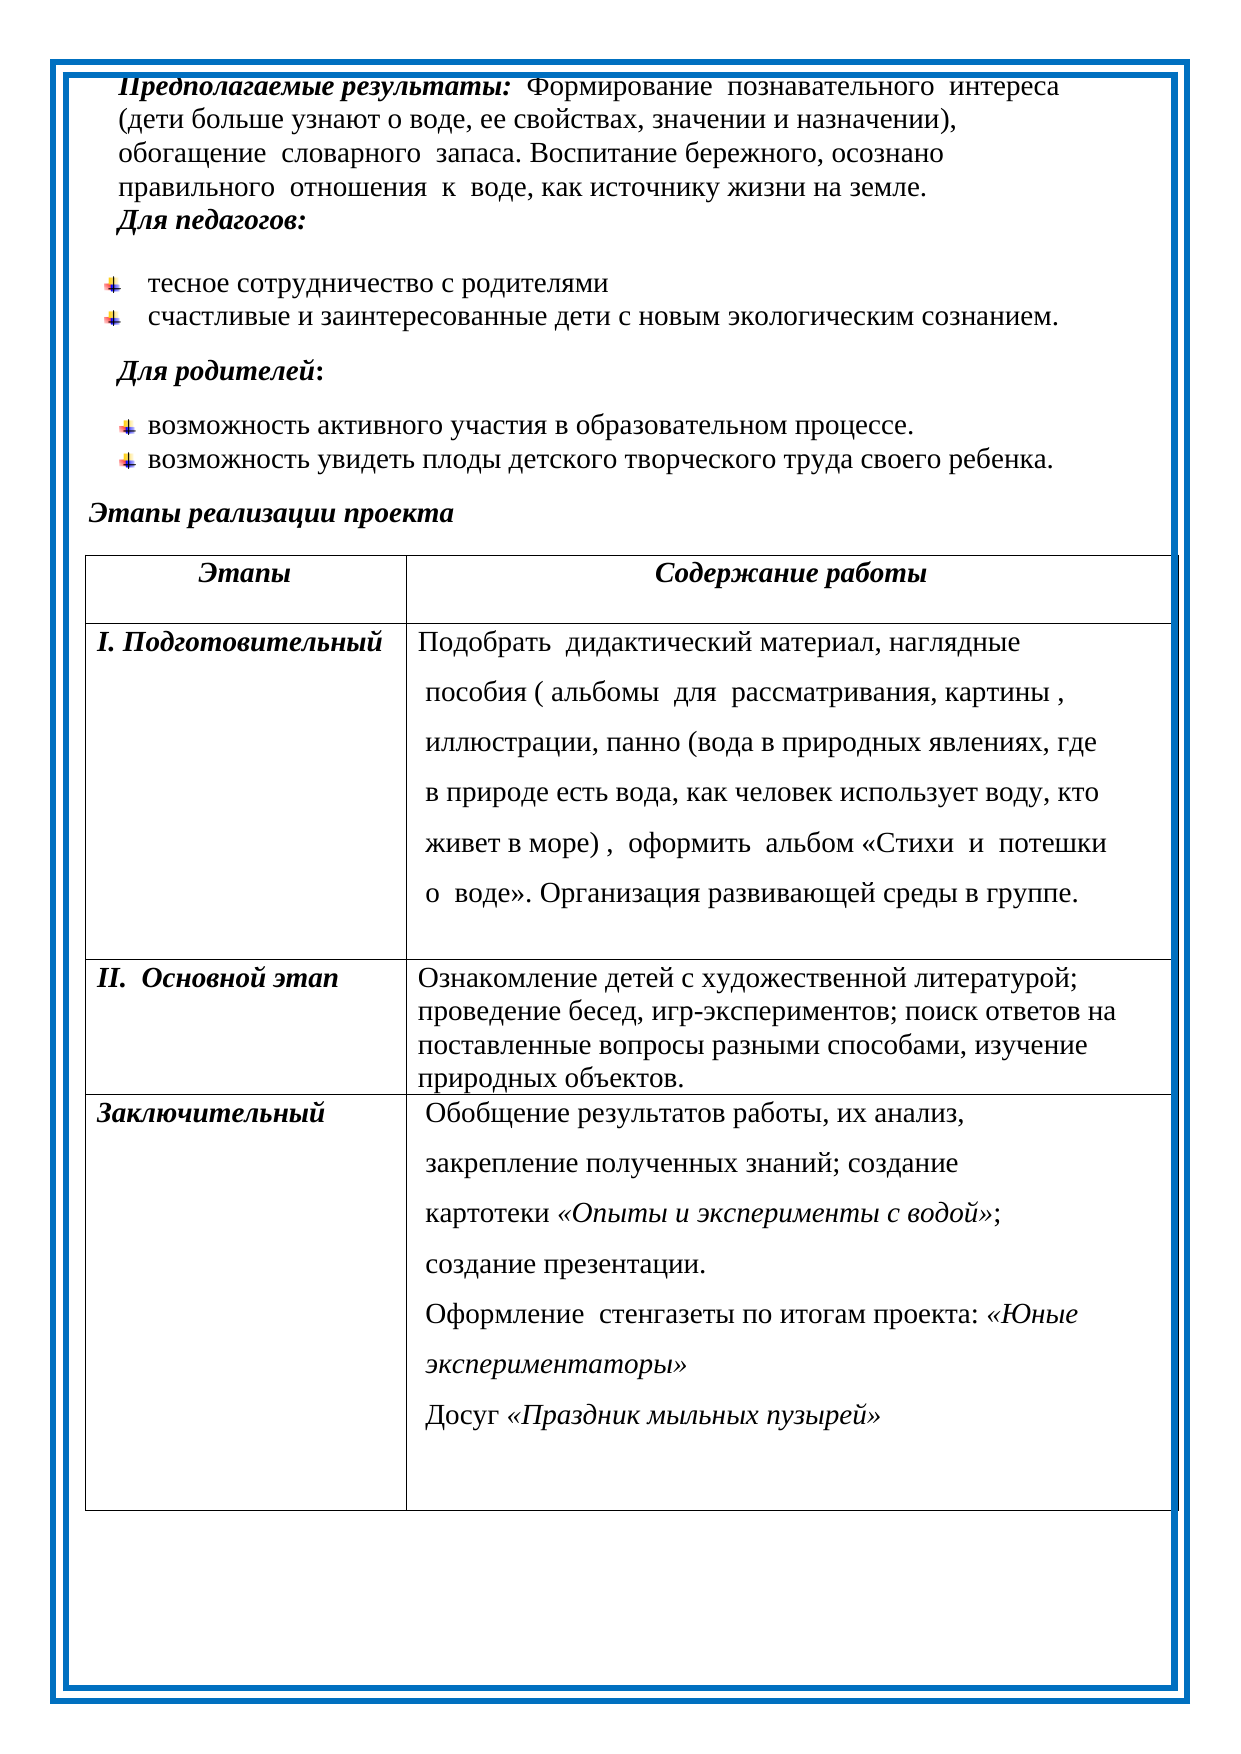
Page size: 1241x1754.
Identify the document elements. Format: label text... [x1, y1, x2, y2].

text Для родителей: [118, 353, 1152, 386]
text Этапы реализации проекта [88, 495, 1152, 529]
picture [119, 451, 136, 469]
list возможность активного участия в образовательном процессе. [118, 407, 1152, 441]
table_cell Заключительный [86, 1095, 406, 1510]
list тесное сотрудничество с родителями [103, 265, 1152, 298]
table_cell I. Подготовительный [86, 624, 406, 959]
text Предполагаемые результаты: Формирование познавательного интереса (дети больше узнают о воде, ее свойствах, значении и назначении), обогащение словарного запаса. Воспитание бережного, осознано правильного отношения к воде, как источнику жизни на земле. Для педагогов: [118, 78, 1093, 236]
table_cell II. Основной этап [86, 960, 406, 1094]
table_header Этапы [86, 556, 406, 623]
table_cell Обобщение результатов работы, их анализ, закрепление полученных знаний; создание картотеки «Опыты и эксперименты с водой»; создание презентации. Оформление стенгазеты по итогам проекта: «Юные экспериментаторы» Досуг «Праздник мыльных пузырей» [407, 1095, 1171, 1510]
picture [104, 309, 121, 326]
table_cell Подобрать дидактический материал, наглядные пособия ( альбомы для рассматривания, картины , иллюстрации, панно (вода в природных явлениях, где в природе есть вода, как человек использует воду, кто живет в море) , оформить альбом «Стихи и потешки о воде». Организация развивающей среды в группе. [407, 624, 1171, 959]
list возможность увидеть плоды детского творческого труда своего ребенка. [118, 441, 1152, 474]
table_header Содержание работы [407, 556, 1171, 623]
table_cell Ознакомление детей с художественной литературой; проведение бесед, игр-экспериментов; поиск ответов на поставленные вопросы разными способами, изучение природных объектов. [407, 960, 1171, 1094]
picture [119, 418, 136, 435]
picture [104, 275, 121, 293]
list счастливые и заинтересованные дети с новым экологическим сознанием. [103, 298, 1152, 332]
